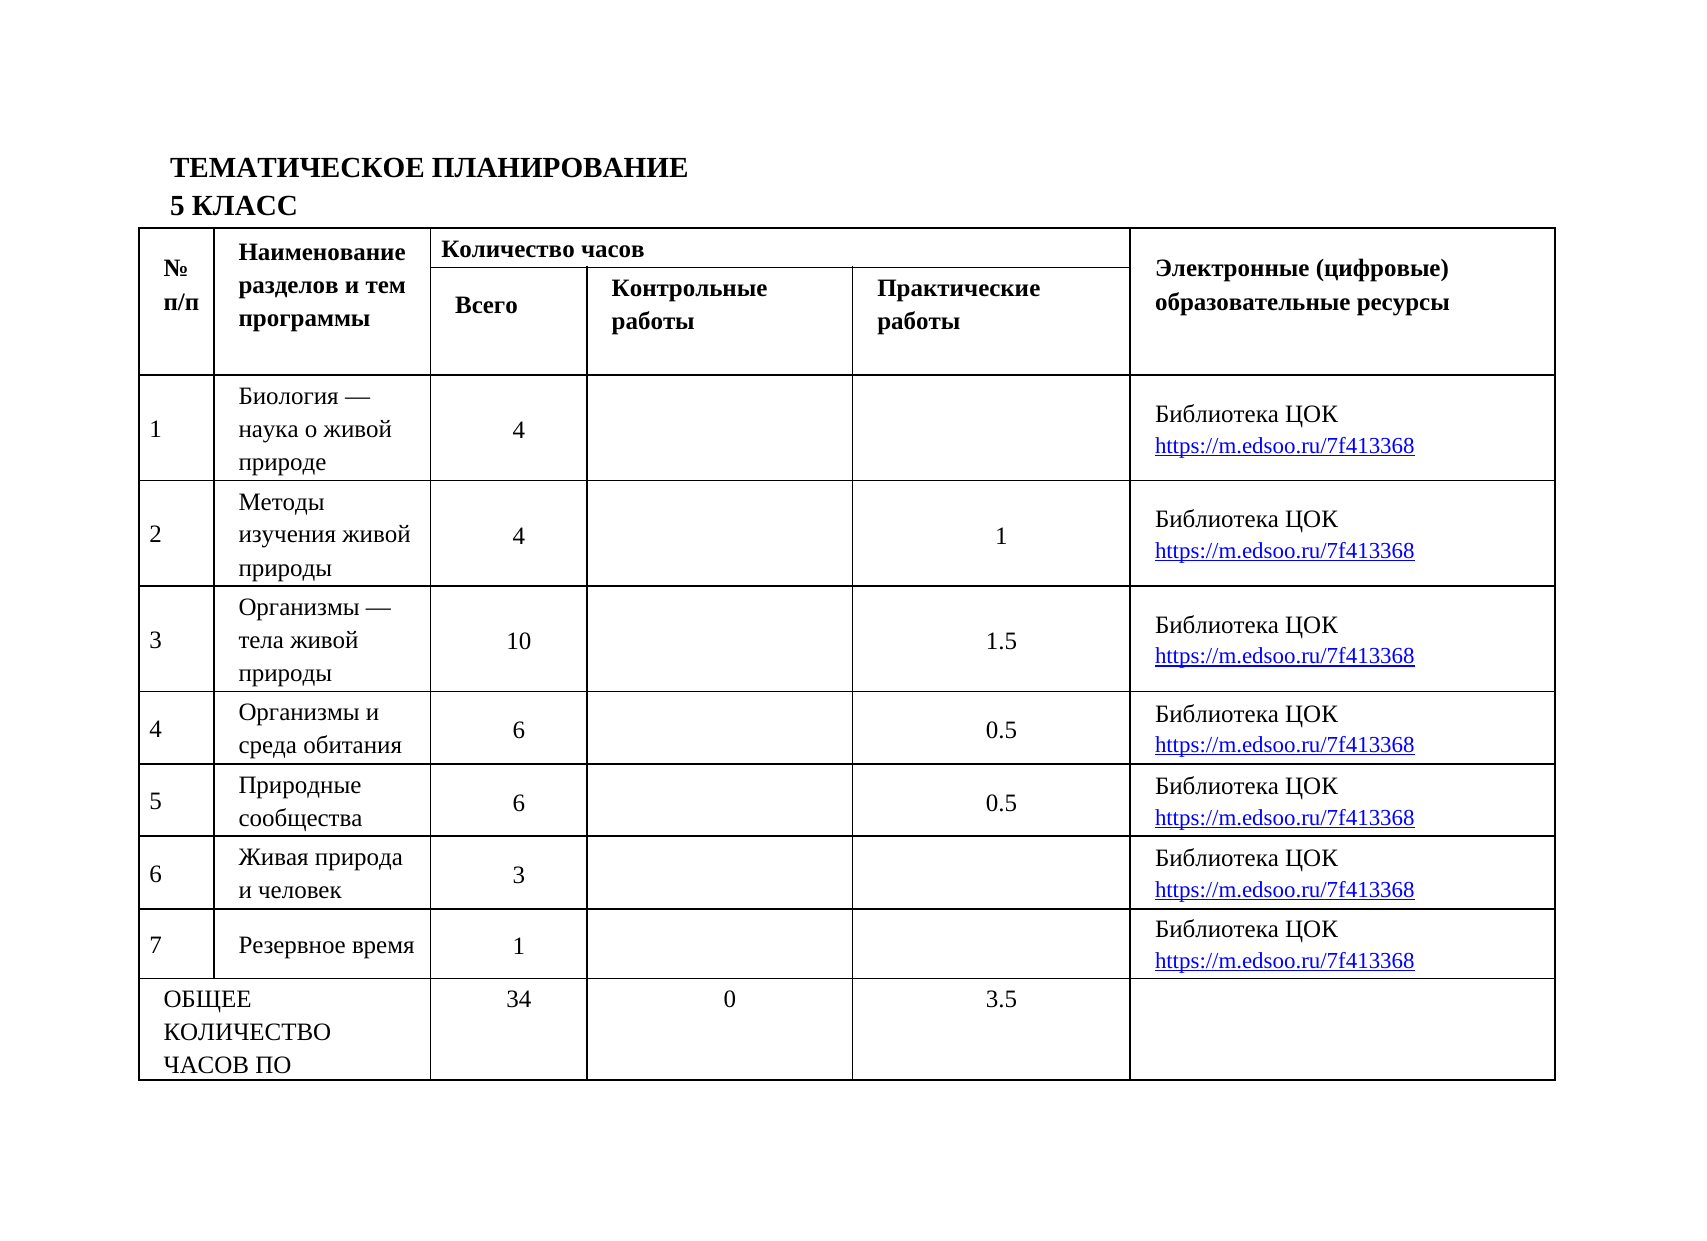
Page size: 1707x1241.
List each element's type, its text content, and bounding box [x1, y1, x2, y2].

table_cell [588, 692, 852, 763]
table_cell Библиотека ЦОК https://m.edsoo.ru/7f413368 [1131, 376, 1554, 480]
table_cell [588, 481, 852, 585]
table_cell 1 [140, 376, 213, 480]
text ТЕМАТИЧЕСКОЕ ПЛАНИРОВАНИЕ [162, 150, 1557, 183]
table_cell [853, 376, 1129, 480]
table_header Наименование разделов и тем программы [215, 229, 430, 374]
table_cell [853, 837, 1129, 908]
table_cell 3 [140, 587, 213, 691]
table_cell Библиотека ЦОК https://m.edsoo.ru/7f413368 [1131, 837, 1554, 908]
table_cell [588, 376, 852, 480]
table_cell 1 [431, 910, 586, 977]
table_cell Природные сообщества [215, 765, 430, 835]
table_header Электронные (цифровые) образовательные ресурсы [1131, 229, 1554, 374]
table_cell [140, 979, 430, 1079]
table_header Количество часов [431, 229, 1129, 266]
table_cell Библиотека ЦОК https://m.edsoo.ru/7f413368 [1131, 765, 1554, 835]
table_cell Всего [431, 268, 586, 374]
table_cell 6 [431, 692, 586, 763]
text 5 КЛАСС [162, 188, 1557, 222]
table_cell Биология — наука о живой природе [215, 376, 430, 480]
table_cell [588, 765, 852, 835]
table_cell 4 [431, 376, 586, 480]
table_cell 3.5 [853, 979, 1129, 1079]
table_cell Библиотека ЦОК https://m.edsoo.ru/7f413368 [1131, 481, 1554, 585]
table_cell Практические работы [853, 268, 1129, 374]
table_cell Контрольные работы [588, 268, 852, 374]
table_cell Методы изучения живой природы [215, 481, 430, 585]
table_header № п/п [140, 229, 213, 374]
table_cell [588, 587, 852, 691]
table_cell 7 [140, 910, 213, 977]
table_cell Библиотека ЦОК https://m.edsoo.ru/7f413368 [1131, 587, 1554, 691]
table_cell 0 [588, 979, 852, 1079]
table_cell 0.5 [853, 692, 1129, 763]
table_cell Библиотека ЦОК https://m.edsoo.ru/7f413368 [1131, 692, 1554, 763]
table_cell 6 [140, 837, 213, 908]
table_cell 6 [431, 765, 586, 835]
table_cell 4 [140, 692, 213, 763]
table_cell [588, 837, 852, 908]
table_cell 34 [431, 979, 586, 1079]
table_cell Живая природа и человек [215, 837, 430, 908]
table_cell [588, 910, 852, 977]
table_cell 1 [853, 481, 1129, 585]
table_cell 2 [140, 481, 213, 585]
table_cell Резервное время [215, 910, 430, 977]
table_cell 4 [431, 481, 586, 585]
table_cell 3 [431, 837, 586, 908]
table_cell Организмы — тела живой природы [215, 587, 430, 691]
table_cell Организмы и среда обитания [215, 692, 430, 763]
table_cell 1.5 [853, 587, 1129, 691]
table_cell 10 [431, 587, 586, 691]
table_cell 0.5 [853, 765, 1129, 835]
table_cell [853, 910, 1129, 977]
table_cell Библиотека ЦОК https://m.edsoo.ru/7f413368 [1131, 910, 1554, 977]
table_cell [1131, 979, 1554, 1079]
table_cell 5 [140, 765, 213, 835]
